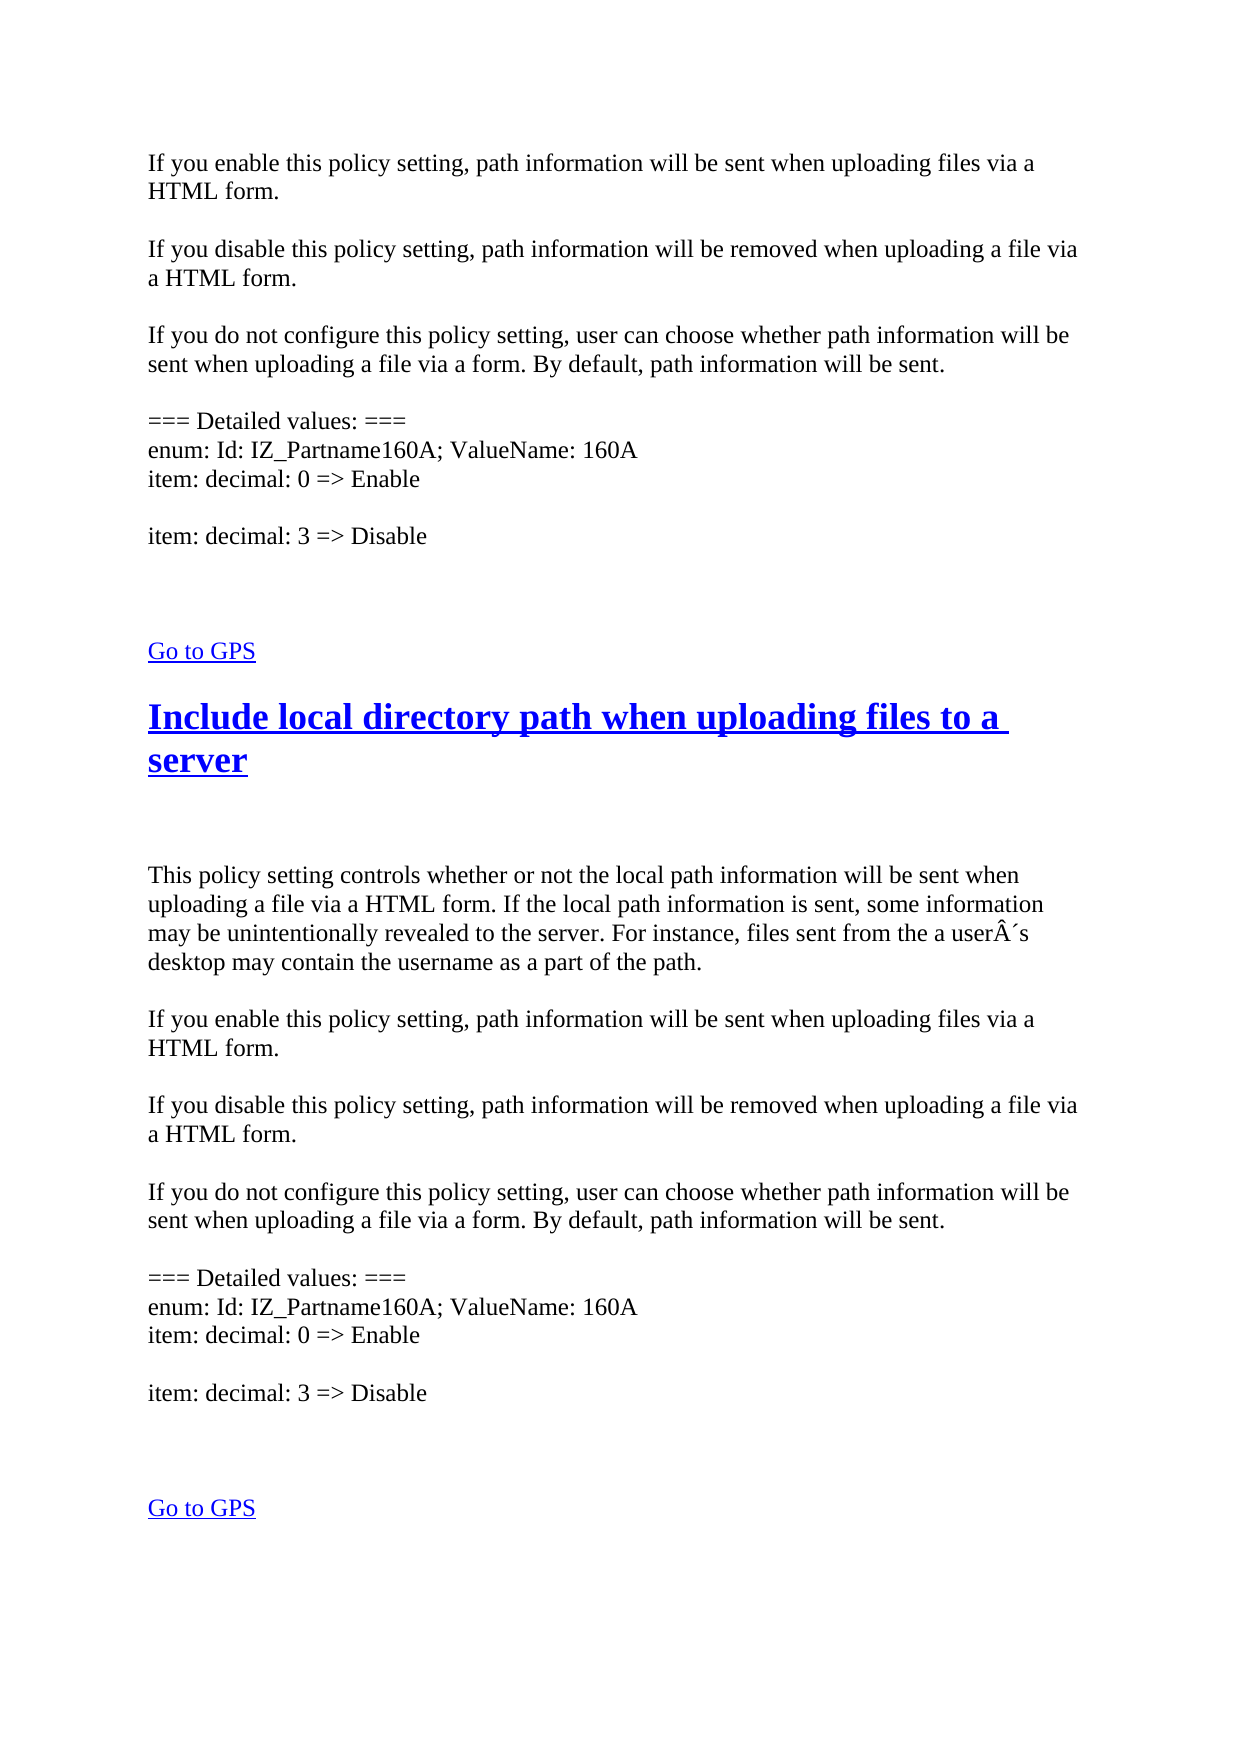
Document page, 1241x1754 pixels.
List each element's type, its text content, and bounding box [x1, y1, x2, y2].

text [148, 148, 1093, 665]
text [148, 860, 1093, 1522]
text Include local directory path when uploading files to a server [148, 694, 1093, 781]
